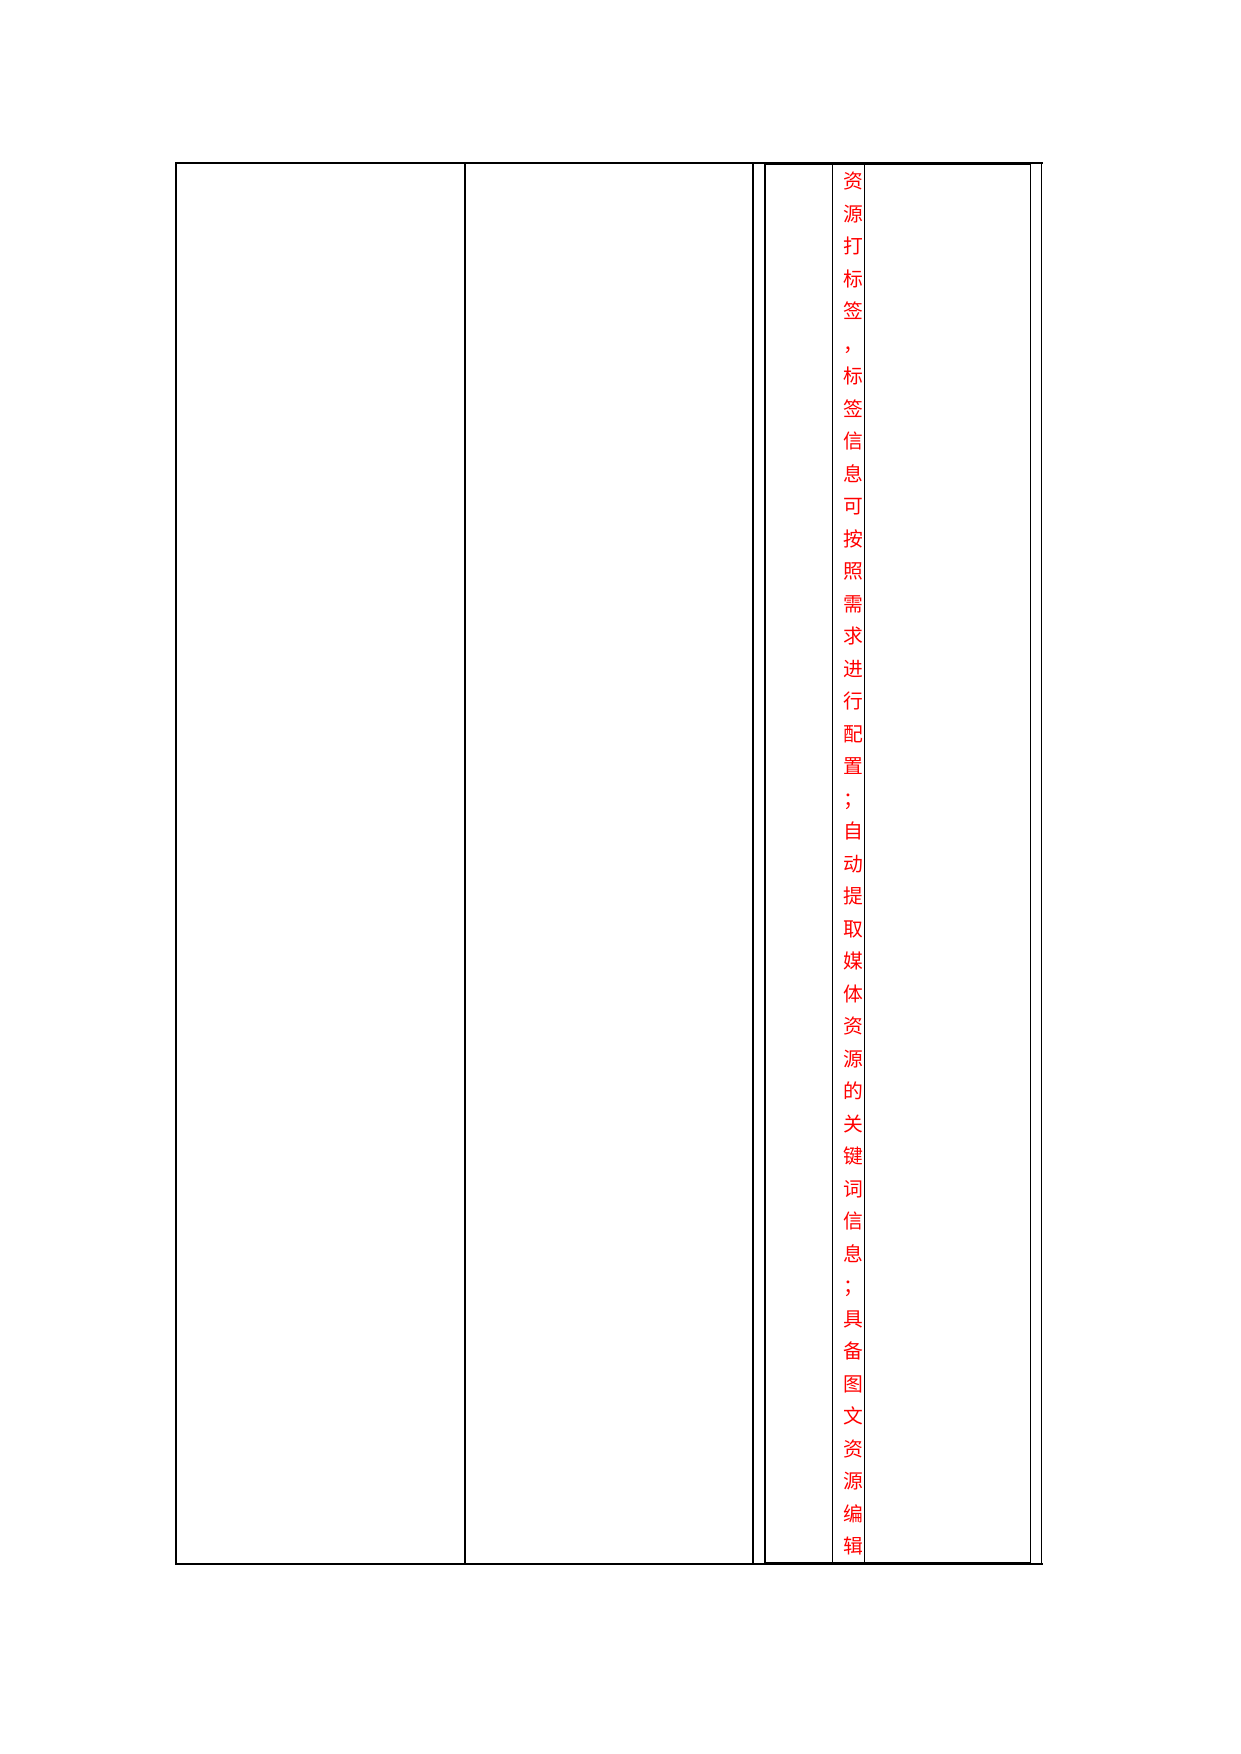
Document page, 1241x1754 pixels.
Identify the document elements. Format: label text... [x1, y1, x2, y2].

table_cell 1 [177, 164, 464, 1563]
table_cell [766, 165, 832, 1562]
table_cell [833, 165, 864, 1562]
table_cell [1031, 164, 1041, 1563]
table_cell [754, 164, 764, 1563]
table_cell [865, 165, 1030, 1562]
table_cell [466, 164, 752, 1563]
